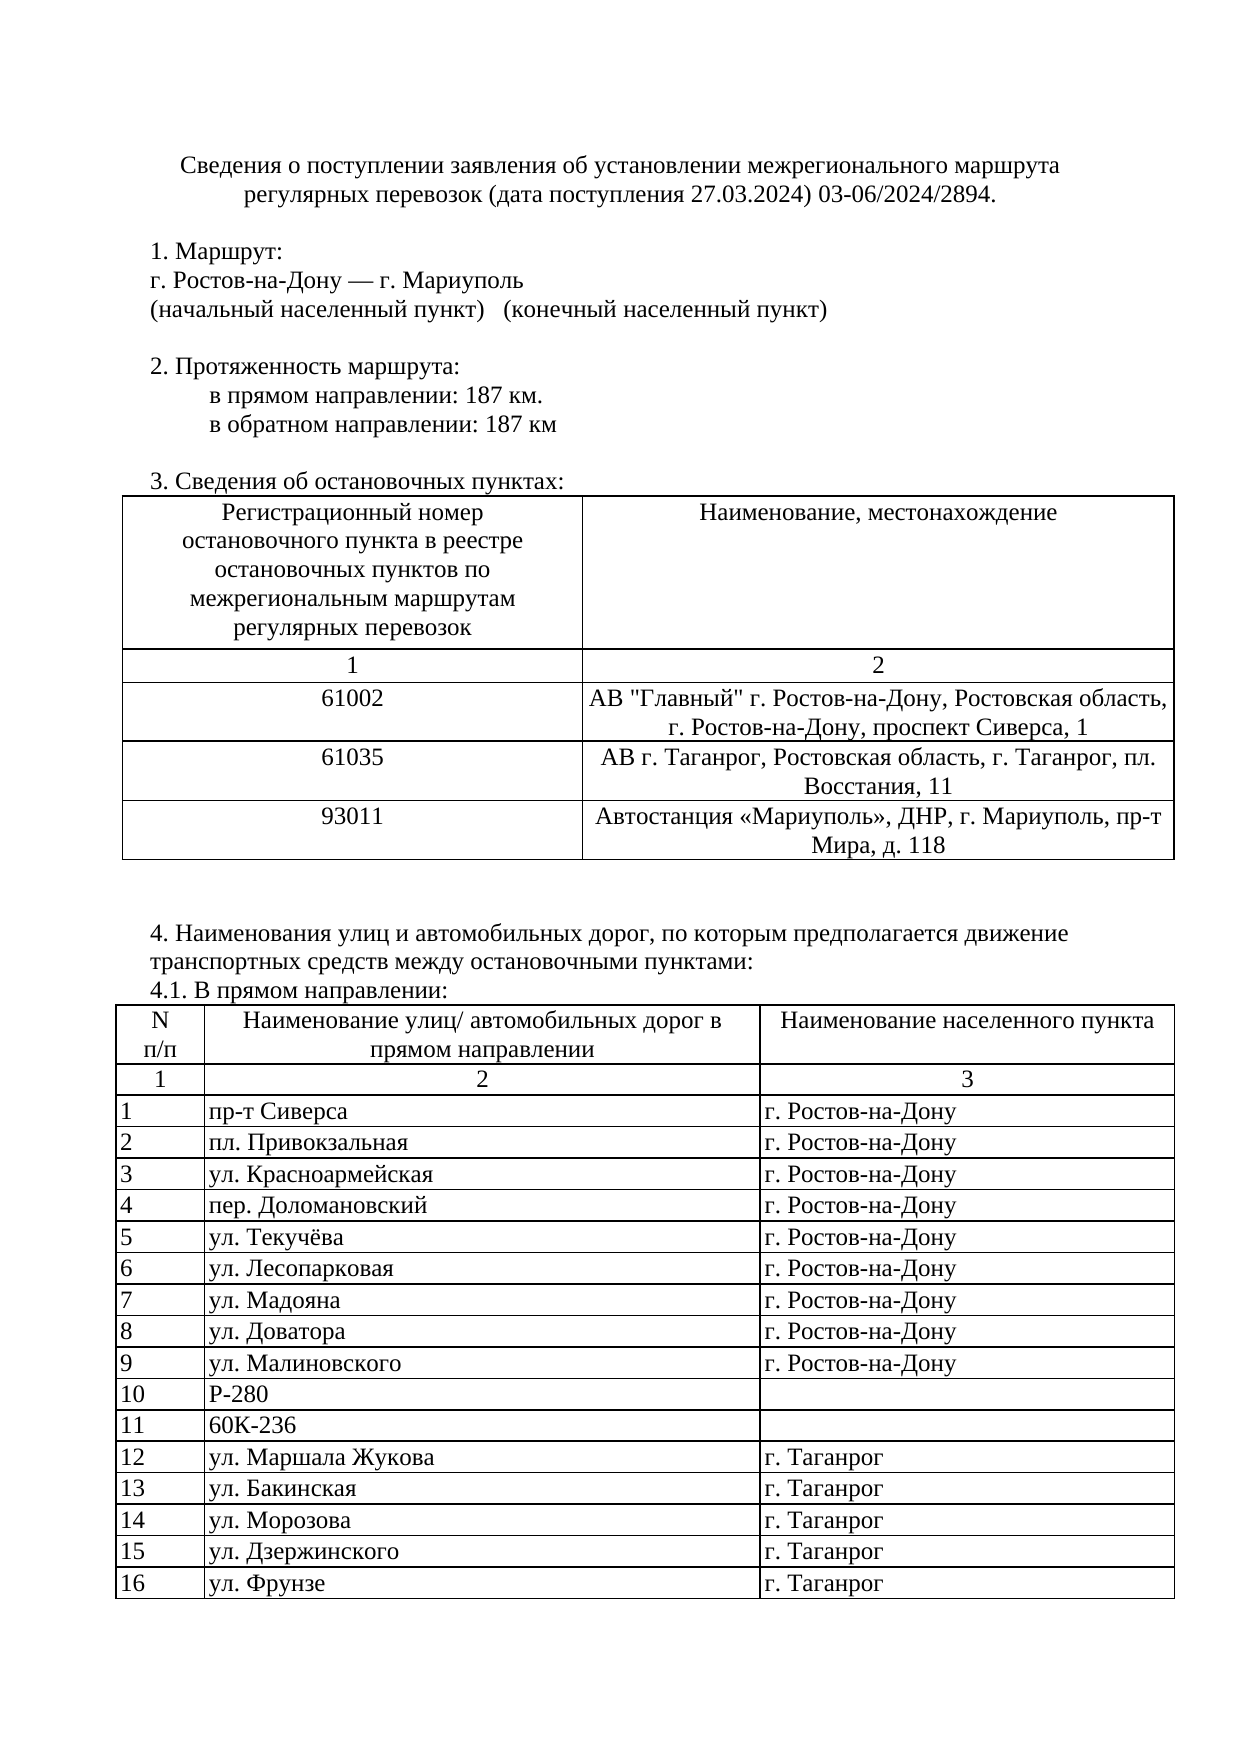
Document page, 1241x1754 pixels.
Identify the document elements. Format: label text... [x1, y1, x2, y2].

table_cell 61035 [123, 742, 582, 799]
table_cell г. Ростов-на-Дону [761, 1316, 1174, 1346]
table_cell 8 [117, 1316, 204, 1346]
table_cell г. Ростов-на-Дону [761, 1222, 1174, 1252]
table_cell ул. Лесопарковая [205, 1253, 759, 1283]
table_cell 13 [117, 1473, 204, 1503]
table_cell Автостанция «Мариуполь», ДНР, г. Мариуполь, пр-т Мира, д. 118 [583, 801, 1173, 858]
table_cell 9 [117, 1348, 204, 1377]
text г. Ростов-на-Дону — г. Мариуполь [150, 265, 1090, 294]
table_cell г. Ростов-на-Дону [761, 1253, 1174, 1283]
table_cell пр-т Сиверса [205, 1096, 759, 1126]
text в прямом направлении: 187 км. [150, 380, 1090, 409]
table_cell 2 [583, 650, 1173, 681]
table_header Наименование, местонахождение [583, 497, 1173, 648]
table_cell ул. Доватора [205, 1316, 759, 1346]
table_cell 12 [117, 1442, 204, 1472]
table_cell 2 [117, 1127, 204, 1157]
table_cell 1 [117, 1065, 204, 1094]
text Сведения о поступлении заявления об установлении межрегионального маршрута регулярных перевозок (дата поступления 27.03.2024) 03-06/2024/2894. [150, 150, 1090, 207]
text (начальный населенный пункт) (конечный населенный пункт) [150, 294, 1090, 322]
table_cell 6 [117, 1253, 204, 1283]
table_cell 14 [117, 1505, 204, 1535]
table_cell г. Ростов-на-Дону [761, 1159, 1174, 1189]
table_cell [761, 1379, 1174, 1409]
table_cell г. Ростов-на-Дону [761, 1348, 1174, 1377]
table_cell г. Ростов-на-Дону [761, 1190, 1174, 1220]
text 1. Маршрут: [150, 236, 1090, 265]
text 2. Протяженность маршрута: [150, 351, 1090, 380]
table_header Наименование улиц/ автомобильных дорог в прямом направлении [205, 1006, 759, 1063]
text в обратном направлении: 187 км [150, 409, 1090, 437]
table_cell пл. Привокзальная [205, 1127, 759, 1157]
table_header Регистрационный номер остановочного пункта в реестре остановочных пунктов по межрегиональным маршрутам регулярных перевозок [123, 497, 582, 648]
table_cell ул. Малиновского [205, 1348, 759, 1377]
table_cell г. Таганрог [761, 1442, 1174, 1472]
table_cell г. Таганрог [761, 1568, 1174, 1598]
table_cell г. Таганрог [761, 1473, 1174, 1503]
table_cell АВ "Главный" г. Ростов-на-Дону, Ростовская область, г. Ростов-на-Дону, проспект Сиверса, 1 [583, 683, 1173, 740]
table_cell 5 [117, 1222, 204, 1252]
table_cell ул. Дзержинского [205, 1536, 759, 1566]
table_cell 16 [117, 1568, 204, 1598]
table_cell г. Ростов-на-Дону [761, 1127, 1174, 1157]
table_cell ул. Текучёва [205, 1222, 759, 1252]
table_cell 11 [117, 1411, 204, 1440]
text 3. Сведения об остановочных пунктах: [150, 466, 1090, 495]
table_cell 7 [117, 1285, 204, 1314]
table_cell 4 [117, 1190, 204, 1220]
table_cell 3 [761, 1065, 1174, 1094]
table_cell ул. Фрунзе [205, 1568, 759, 1598]
table_cell 60К-236 [205, 1411, 759, 1440]
table_header Наименование населенного пункта [761, 1006, 1174, 1063]
text 4. Наименования улиц и автомобильных дорог, по которым предполагается движение транспортных средств между остановочными пунктами: [150, 918, 1090, 975]
table_cell 93011 [123, 801, 582, 858]
table_cell г. Ростов-на-Дону [761, 1096, 1174, 1126]
table_cell ул. Бакинская [205, 1473, 759, 1503]
table_cell г. Таганрог [761, 1505, 1174, 1535]
table_cell 61002 [123, 683, 582, 740]
table_cell ул. Красноармейская [205, 1159, 759, 1189]
table_header N п/п [117, 1006, 204, 1063]
table_cell г. Ростов-на-Дону [761, 1285, 1174, 1314]
table_cell ул. Морозова [205, 1505, 759, 1535]
table_cell [761, 1411, 1174, 1440]
table_cell 1 [123, 650, 582, 681]
text 4.1. В прямом направлении: [150, 975, 1090, 1004]
table_cell пер. Доломановский [205, 1190, 759, 1220]
table_cell Р-280 [205, 1379, 759, 1409]
table_cell г. Таганрог [761, 1536, 1174, 1566]
table_cell ул. Маршала Жукова [205, 1442, 759, 1472]
table_cell ул. Мадояна [205, 1285, 759, 1314]
table_cell АВ г. Таганрог, Ростовская область, г. Таганрог, пл. Восстания, 11 [583, 742, 1173, 799]
table_cell 1 [117, 1096, 204, 1126]
table_cell 15 [117, 1536, 204, 1566]
table_cell 10 [117, 1379, 204, 1409]
table_cell 3 [117, 1159, 204, 1189]
table_cell 2 [205, 1065, 759, 1094]
